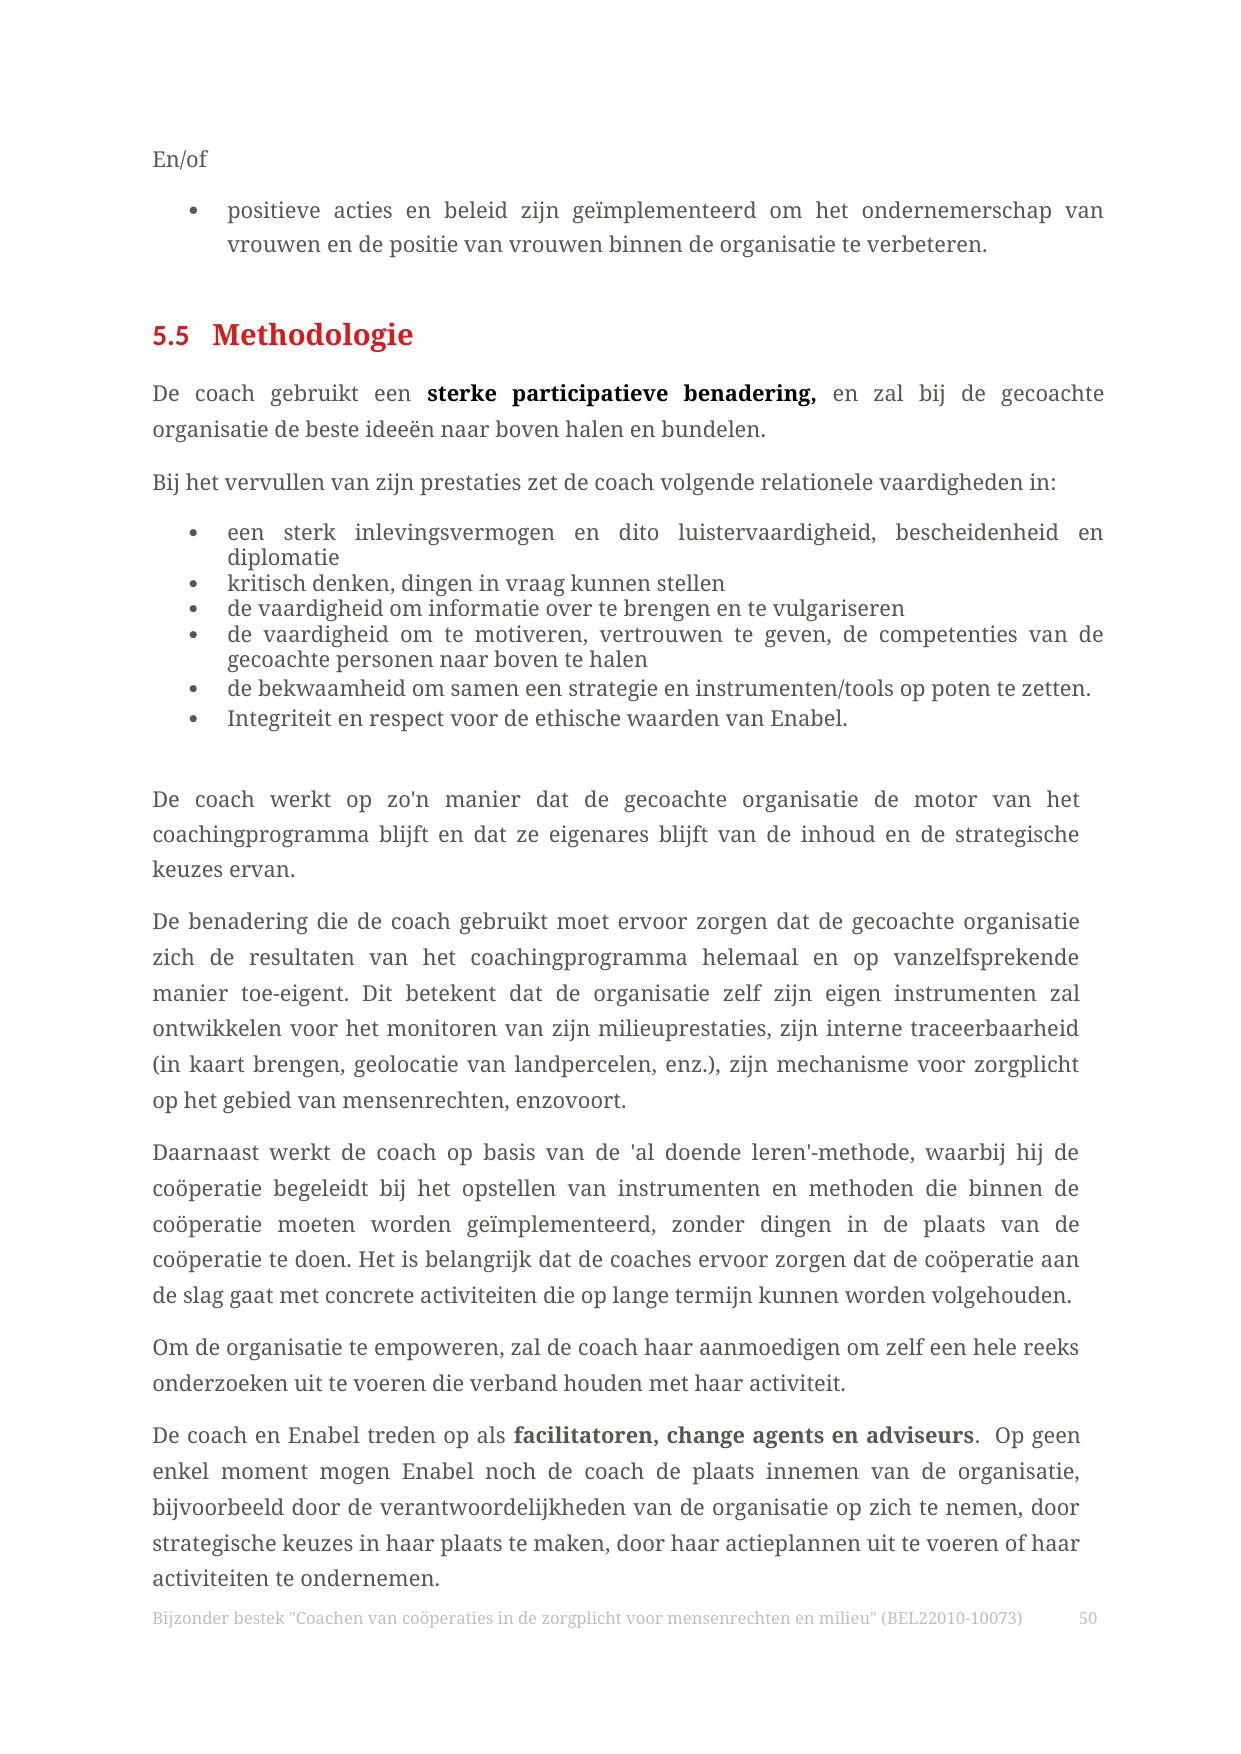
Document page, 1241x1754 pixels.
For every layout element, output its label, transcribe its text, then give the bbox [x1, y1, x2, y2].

text De coach gebruikt een sterke participatieve benadering, en zal bij de gecoachte organisatie de beste ideeën naar boven halen en bundelen. [152, 378, 1105, 444]
list de vaardigheid om te motiveren, vertrouwen te geven, de competenties van de gecoachte personen naar boven te halen [189, 622, 1105, 673]
subtitle Methodologie [152, 314, 1105, 353]
list kritisch denken, dingen in vraag kunnen stellen [189, 571, 1105, 596]
list de vaardigheid om informatie over te brengen en te vulgariseren [189, 596, 1105, 622]
list de bekwaamheid om samen een strategie en instrumenten/tools op poten te zetten. [189, 673, 1105, 702]
text De coach werkt op zo'n manier dat de gecoachte organisatie de motor van het coachingprogramma blijft en dat ze eigenares blijft van de inhoud en de strategische keuzes ervan. [152, 784, 1081, 884]
list Integriteit en respect voor de ethische waarden van Enabel. [189, 702, 1105, 732]
text Om de organisatie te empoweren, zal de coach haar aanmoedigen om zelf een hele reeks onderzoeken uit te voeren die verband houden met haar activiteit. [152, 1332, 1081, 1398]
list een sterk inlevingsvermogen en dito luistervaardigheid, bescheidenheid en diplomatie [189, 519, 1105, 571]
text Daarnaast werkt de coach op basis van de 'al doende leren'-methode, waarbij hij de coöperatie begeleidt bij het opstellen van instrumenten en methoden die binnen de coöperatie moeten worden geïmplementeerd, zonder dingen in de plaats van de coöperatie te doen. Het is belangrijk dat de coaches ervoor zorgen dat de coöperatie aan de slag gaat met concrete activiteiten die op lange termijn kunnen worden volgehouden. [152, 1137, 1081, 1310]
text De benadering die de coach gebruikt moet ervoor zorgen dat de gecoachte organisatie zich de resultaten van het coachingprogramma helemaal en op vanzelfsprekende manier toe-eigent. Dit betekent dat de organisatie zelf zijn eigen instrumenten zal ontwikkelen voor het monitoren van zijn milieuprestaties, zijn interne traceerbaarheid (in kaart brengen, geolocatie van landpercelen, enz.), zijn mechanisme voor zorgplicht op het gebied van mensenrechten, enzovoort. [152, 906, 1081, 1114]
text De coach en Enabel treden op als facilitatoren, change agents en adviseurs. Op geen enkel moment mogen Enabel noch de coach de plaats innemen van de organisatie, bijvoorbeeld door de verantwoordelijkheden van de organisatie op zich te nemen, door strategische keuzes in haar plaats te maken, door haar actieplannen uit te voeren of haar activiteiten te ondernemen. [152, 1421, 1081, 1593]
text Bij het vervullen van zijn prestaties zet de coach volgende relationele vaardigheden in: [152, 467, 1105, 497]
text En/of [152, 144, 1105, 173]
list positieve acties en beleid zijn geïmplementeerd om het ondernemerschap van vrouwen en de positie van vrouwen binnen de organisatie te verbeteren. [189, 194, 1105, 258]
